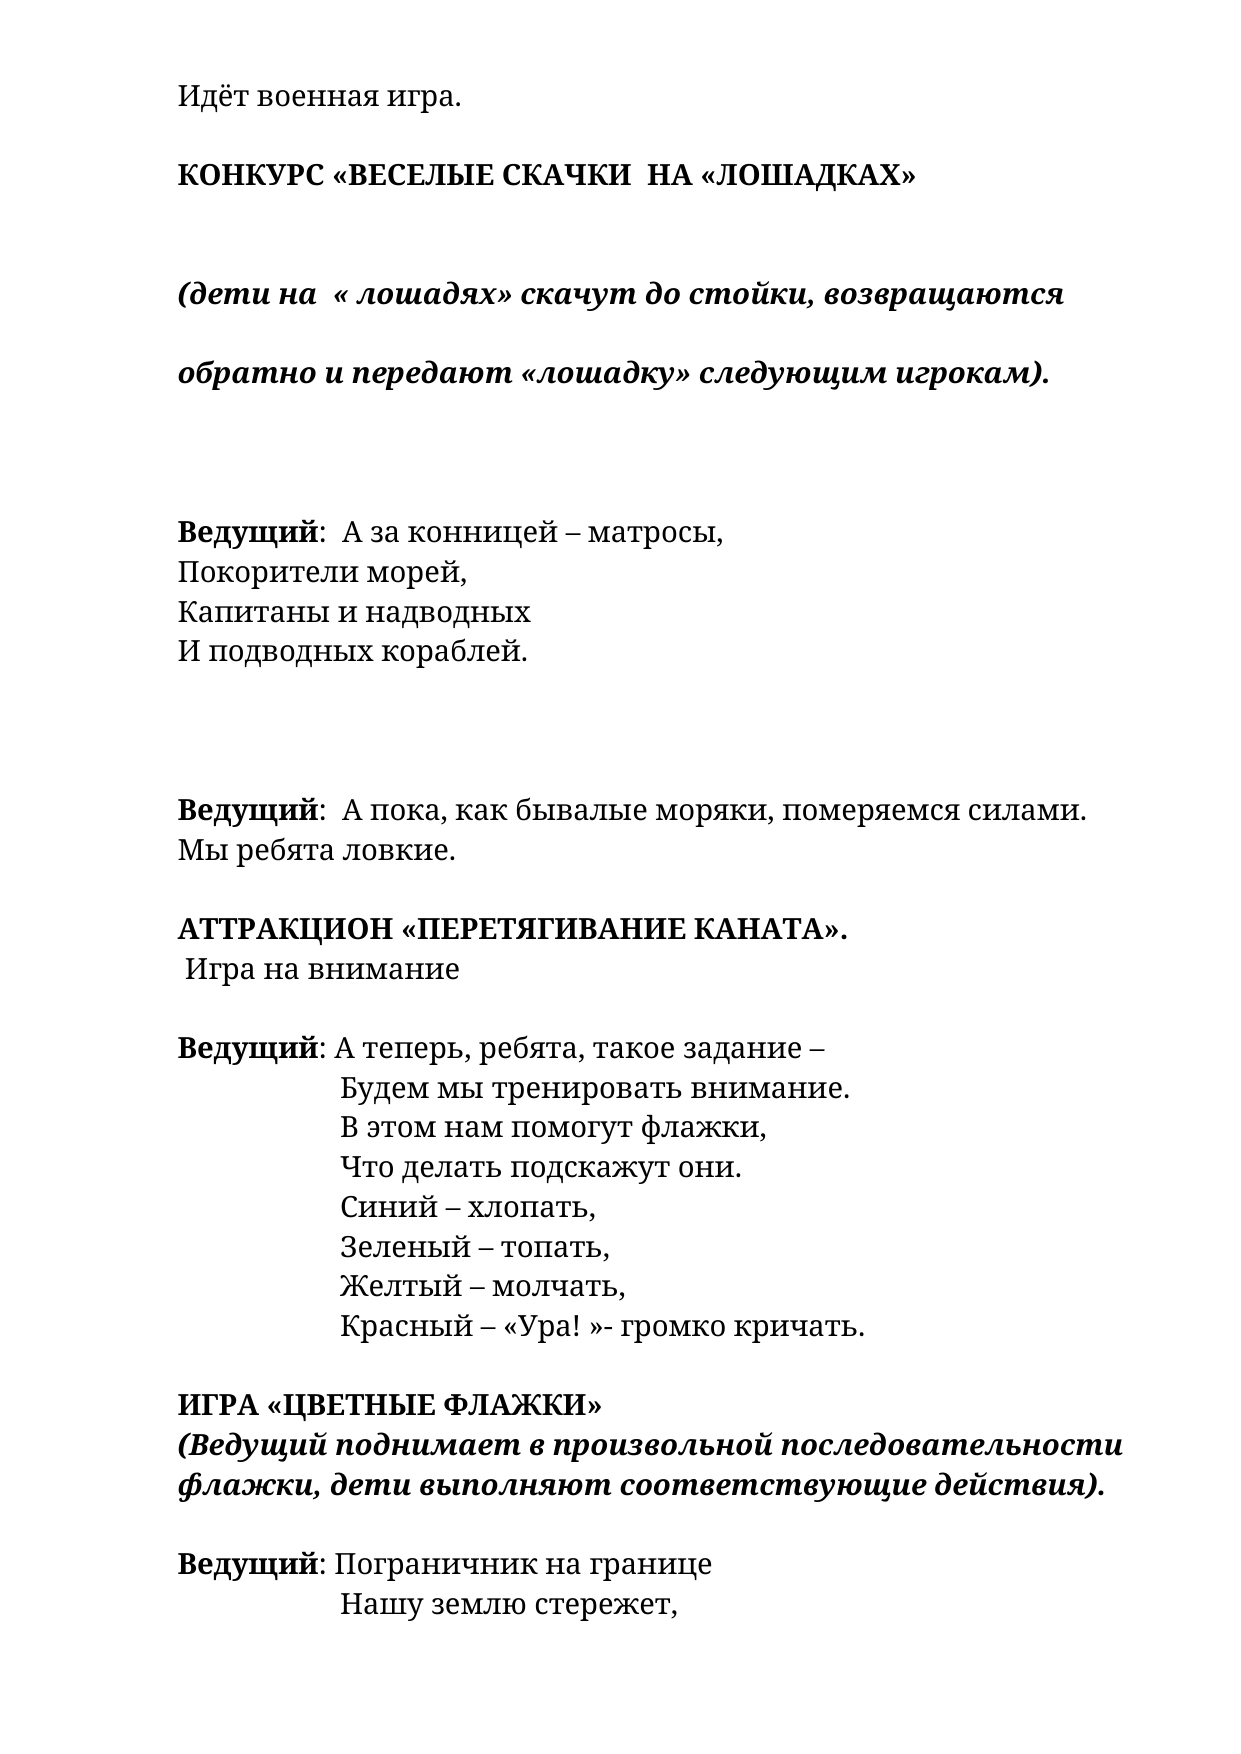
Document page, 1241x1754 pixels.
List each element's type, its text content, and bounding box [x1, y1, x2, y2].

text Будем мы тренировать внимание. [177, 1067, 1152, 1107]
text Желтый – молчать, [177, 1266, 1152, 1305]
text ИГРА «ЦВЕТНЫЕ ФЛАЖКИ» [177, 1384, 1152, 1424]
text (Ведущий поднимает в произвольной последовательности флажки, дети выполняют соответствующие действия). [177, 1424, 1152, 1504]
text Ведущий: А пока, как бывалые моряки, померяемся силами. [177, 789, 1152, 829]
text Ведущий: А теперь, ребята, такое задание – [177, 1027, 1152, 1067]
text КОНКУРС «ВЕСЕЛЫЕ СКАЧКИ НА «ЛОШАДКАХ» [177, 154, 1152, 194]
text Игра на внимание [177, 948, 1152, 988]
text Идёт военная игра. [177, 75, 1152, 114]
text Синий – хлопать, [177, 1186, 1152, 1226]
text Покорители морей, [177, 551, 1152, 591]
text И подводных кораблей. [177, 631, 1152, 670]
text АТТРАКЦИОН «ПЕРЕТЯГИВАНИЕ КАНАТА». [177, 908, 1152, 948]
text Ведущий: Пограничник на границе [177, 1543, 1152, 1583]
text Что делать подскажут они. [177, 1146, 1152, 1186]
text Красный – «Ура! »- громко кричать. [177, 1305, 1152, 1345]
text Мы ребята ловкие. [177, 829, 1152, 869]
text Зеленый – топать, [177, 1226, 1152, 1266]
text Нашу землю стережет, [177, 1583, 1152, 1623]
text (дети на « лошадях» скачут до стойки, возвращаются обратно и передают «лошадку» следующим игрокам). [177, 273, 1152, 392]
text Капитаны и надводных [177, 591, 1152, 631]
text В этом нам помогут флажки, [177, 1107, 1152, 1146]
text Ведущий: А за конницей – матросы, [177, 511, 1152, 551]
